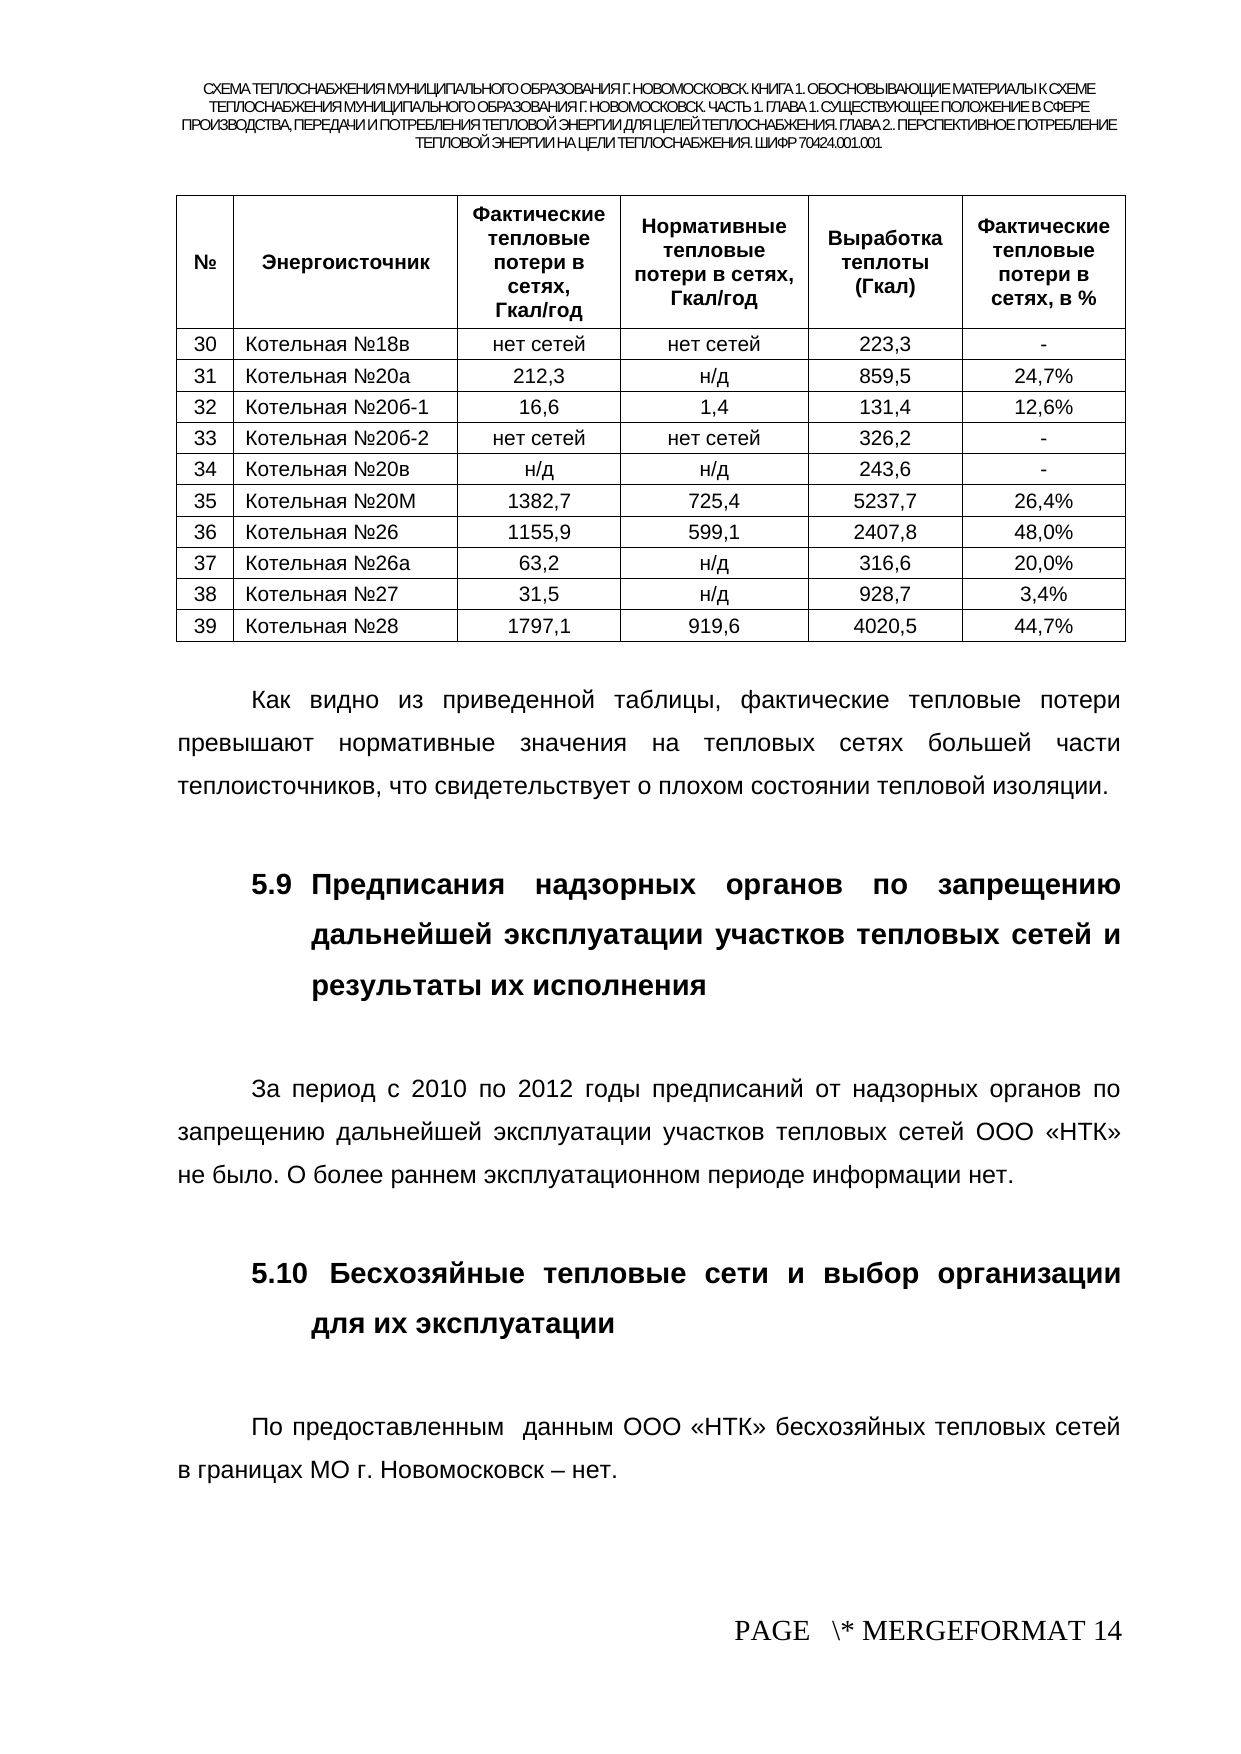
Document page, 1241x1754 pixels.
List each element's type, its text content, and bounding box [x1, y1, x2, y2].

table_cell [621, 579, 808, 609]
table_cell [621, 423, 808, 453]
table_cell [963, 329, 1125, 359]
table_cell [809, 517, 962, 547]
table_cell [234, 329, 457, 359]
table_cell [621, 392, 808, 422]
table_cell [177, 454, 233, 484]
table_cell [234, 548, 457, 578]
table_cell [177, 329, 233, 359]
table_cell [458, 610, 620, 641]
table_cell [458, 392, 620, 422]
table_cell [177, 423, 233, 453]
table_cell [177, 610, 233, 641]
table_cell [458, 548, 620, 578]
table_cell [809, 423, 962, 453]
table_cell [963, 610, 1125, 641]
subtitle Бесхозяйные тепловые сети и выбор организации для их эксплуатации [251, 1256, 1122, 1340]
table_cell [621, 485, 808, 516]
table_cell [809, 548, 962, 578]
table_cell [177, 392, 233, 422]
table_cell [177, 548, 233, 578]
text По предоставленным данным ООО «НТК» бесхозяйных тепловых сетей в границах МО г. Новомосковск – нет. [177, 1412, 1122, 1484]
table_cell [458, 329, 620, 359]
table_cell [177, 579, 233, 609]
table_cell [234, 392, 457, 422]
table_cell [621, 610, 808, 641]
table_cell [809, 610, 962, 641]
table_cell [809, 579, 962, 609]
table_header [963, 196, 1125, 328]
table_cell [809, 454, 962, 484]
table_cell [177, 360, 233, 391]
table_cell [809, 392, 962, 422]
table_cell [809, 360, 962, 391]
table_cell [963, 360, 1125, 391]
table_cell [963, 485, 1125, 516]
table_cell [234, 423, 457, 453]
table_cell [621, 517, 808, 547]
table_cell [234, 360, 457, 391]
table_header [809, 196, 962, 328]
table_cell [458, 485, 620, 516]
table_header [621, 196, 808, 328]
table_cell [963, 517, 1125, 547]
text За период с 2010 по 2012 годы предписаний от надзорных органов по запрещению дальнейшей эксплуатации участков тепловых сетей ООО «НТК» не было. О более раннем эксплуатационном периоде информации нет. [177, 1074, 1122, 1189]
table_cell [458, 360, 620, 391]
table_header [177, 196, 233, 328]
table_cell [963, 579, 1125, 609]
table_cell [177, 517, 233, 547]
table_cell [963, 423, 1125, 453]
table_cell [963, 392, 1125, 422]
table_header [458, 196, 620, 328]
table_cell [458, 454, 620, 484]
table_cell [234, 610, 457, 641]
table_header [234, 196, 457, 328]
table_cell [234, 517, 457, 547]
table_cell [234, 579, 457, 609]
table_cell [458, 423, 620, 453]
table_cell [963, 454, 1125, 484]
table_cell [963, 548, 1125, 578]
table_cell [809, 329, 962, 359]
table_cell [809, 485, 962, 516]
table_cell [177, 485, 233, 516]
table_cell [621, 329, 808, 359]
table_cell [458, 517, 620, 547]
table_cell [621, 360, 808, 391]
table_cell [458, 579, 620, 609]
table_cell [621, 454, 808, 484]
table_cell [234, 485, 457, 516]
subtitle Предписания надзорных органов по запрещению дальнейшей эксплуатации участков тепловых сетей и результаты их исполнения [251, 867, 1122, 1001]
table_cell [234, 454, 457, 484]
text Как видно из приведенной таблицы, фактические тепловые потери превышают нормативные значения на тепловых сетях большей части теплоисточников, что свидетельствует о плохом состоянии тепловой изоляции. [177, 685, 1122, 800]
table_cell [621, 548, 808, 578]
